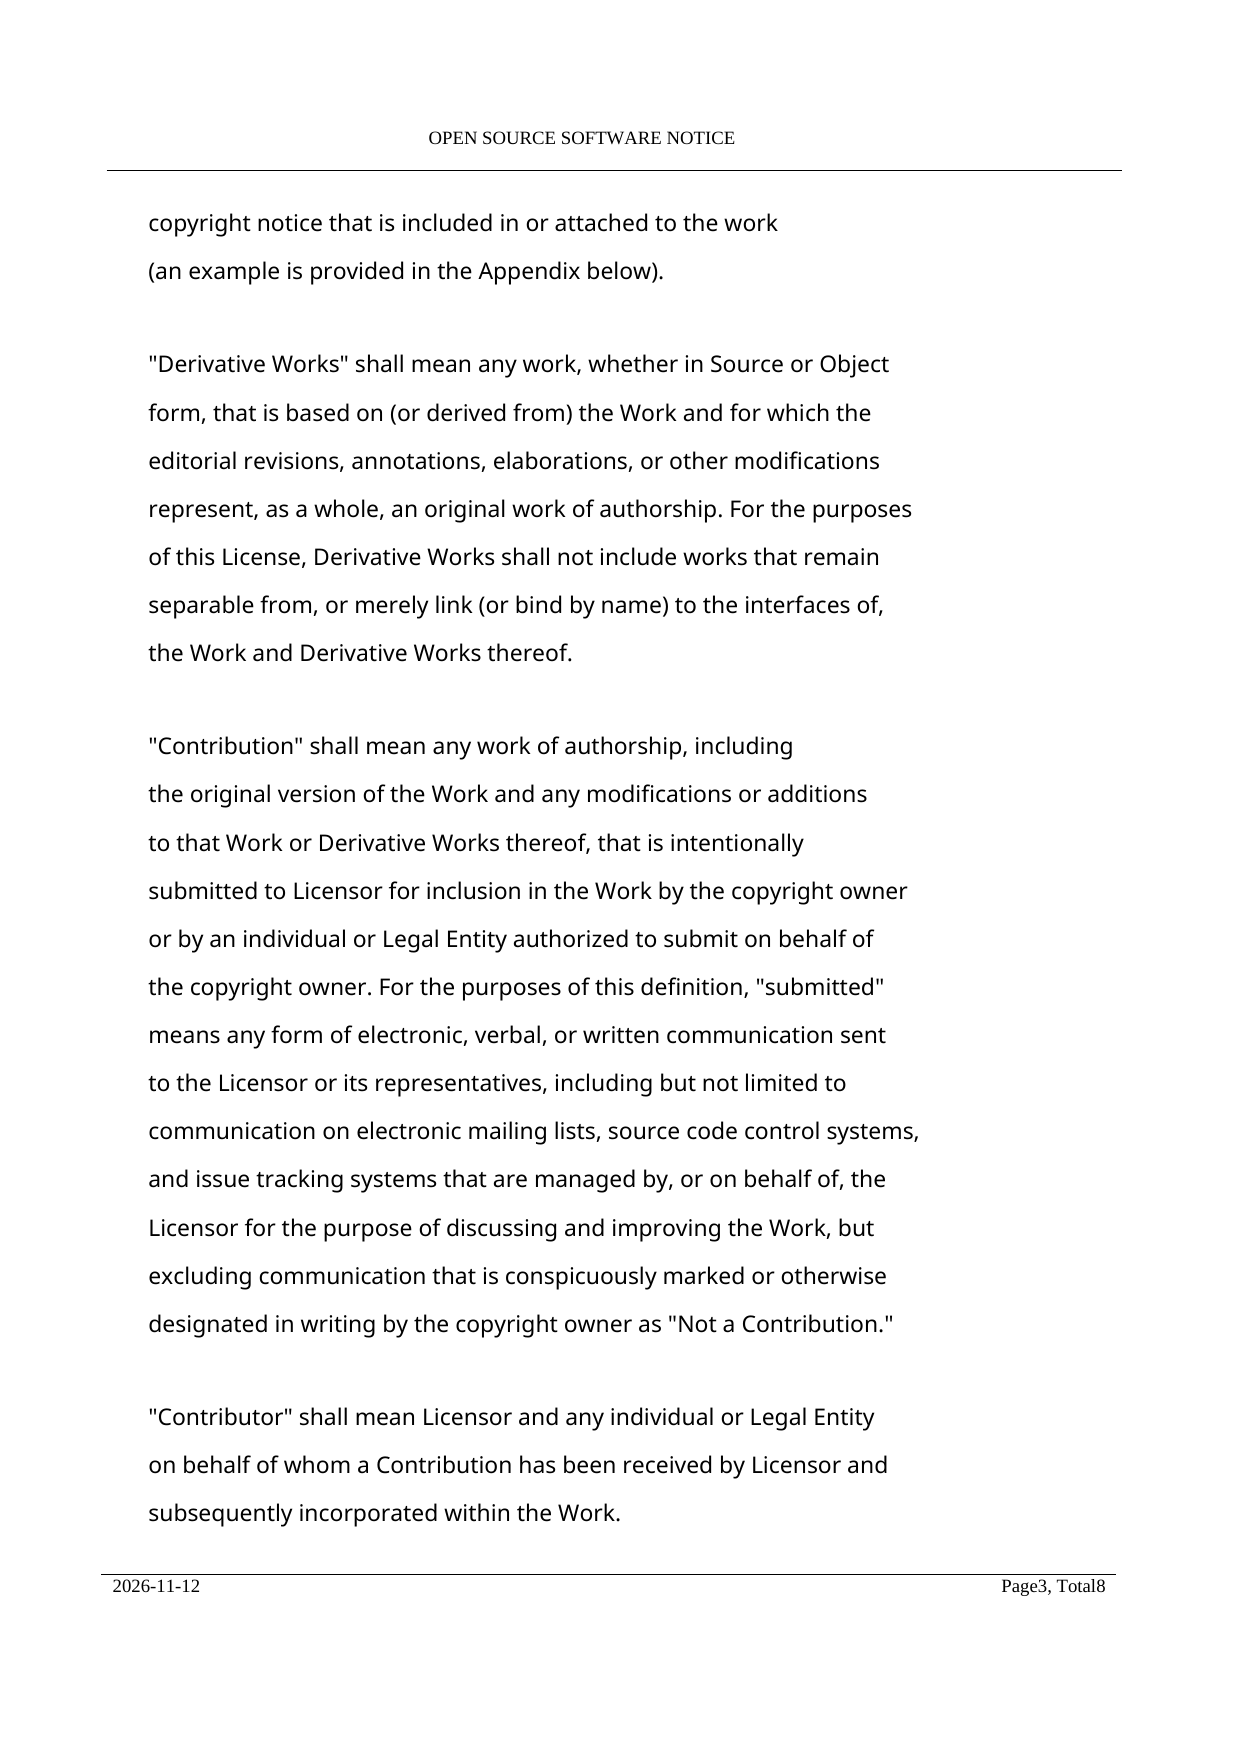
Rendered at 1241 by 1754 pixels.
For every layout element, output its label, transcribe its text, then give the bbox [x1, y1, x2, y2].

text represent, as a whole, an original work of authorship. For the purposes [112, 492, 1128, 524]
text the Work and Derivative Works thereof. [112, 636, 1128, 669]
text or by an individual or Legal Entity authorized to submit on behalf of [112, 922, 1128, 955]
text the copyright owner. For the purposes of this definition, "submitted" [112, 970, 1128, 1003]
text to that Work or Derivative Works thereof, that is intentionally [112, 826, 1128, 858]
text form, that is based on (or derived from) the Work and for which the [112, 396, 1128, 428]
text copyright notice that is included in or attached to the work [112, 206, 1128, 239]
text subsequently incorporated within the Work. [112, 1497, 1128, 1529]
text editorial revisions, annotations, elaborations, or other modifications [112, 444, 1128, 476]
text (an example is provided in the Appendix below). [112, 254, 1128, 287]
text Licensor for the purpose of discussing and improving the Work, but [112, 1211, 1128, 1243]
text means any form of electronic, verbal, or written communication sent [112, 1018, 1128, 1051]
text separable from, or merely link (or bind by name) to the interfaces of, [112, 588, 1128, 621]
text to the Licensor or its representatives, including but not limited to [112, 1067, 1128, 1099]
text "Contributor" shall mean Licensor and any individual or Legal Entity [112, 1400, 1128, 1433]
text submitted to Licensor for inclusion in the Work by the copyright owner [112, 874, 1128, 907]
text communication on electronic mailing lists, source code control systems, [112, 1115, 1128, 1147]
text "Contribution" shall mean any work of authorship, including [112, 730, 1128, 762]
text excluding communication that is conspicuously marked or otherwise [112, 1259, 1128, 1292]
text designated in writing by the copyright owner as "Not a Contribution." [112, 1307, 1128, 1340]
text the original version of the Work and any modifications or additions [112, 778, 1128, 810]
text and issue tracking systems that are managed by, or on behalf of, the [112, 1163, 1128, 1195]
text "Derivative Works" shall mean any work, whether in Source or Object [112, 348, 1128, 380]
text on behalf of whom a Contribution has been received by Licensor and [112, 1448, 1128, 1481]
text of this License, Derivative Works shall not include works that remain [112, 540, 1128, 573]
